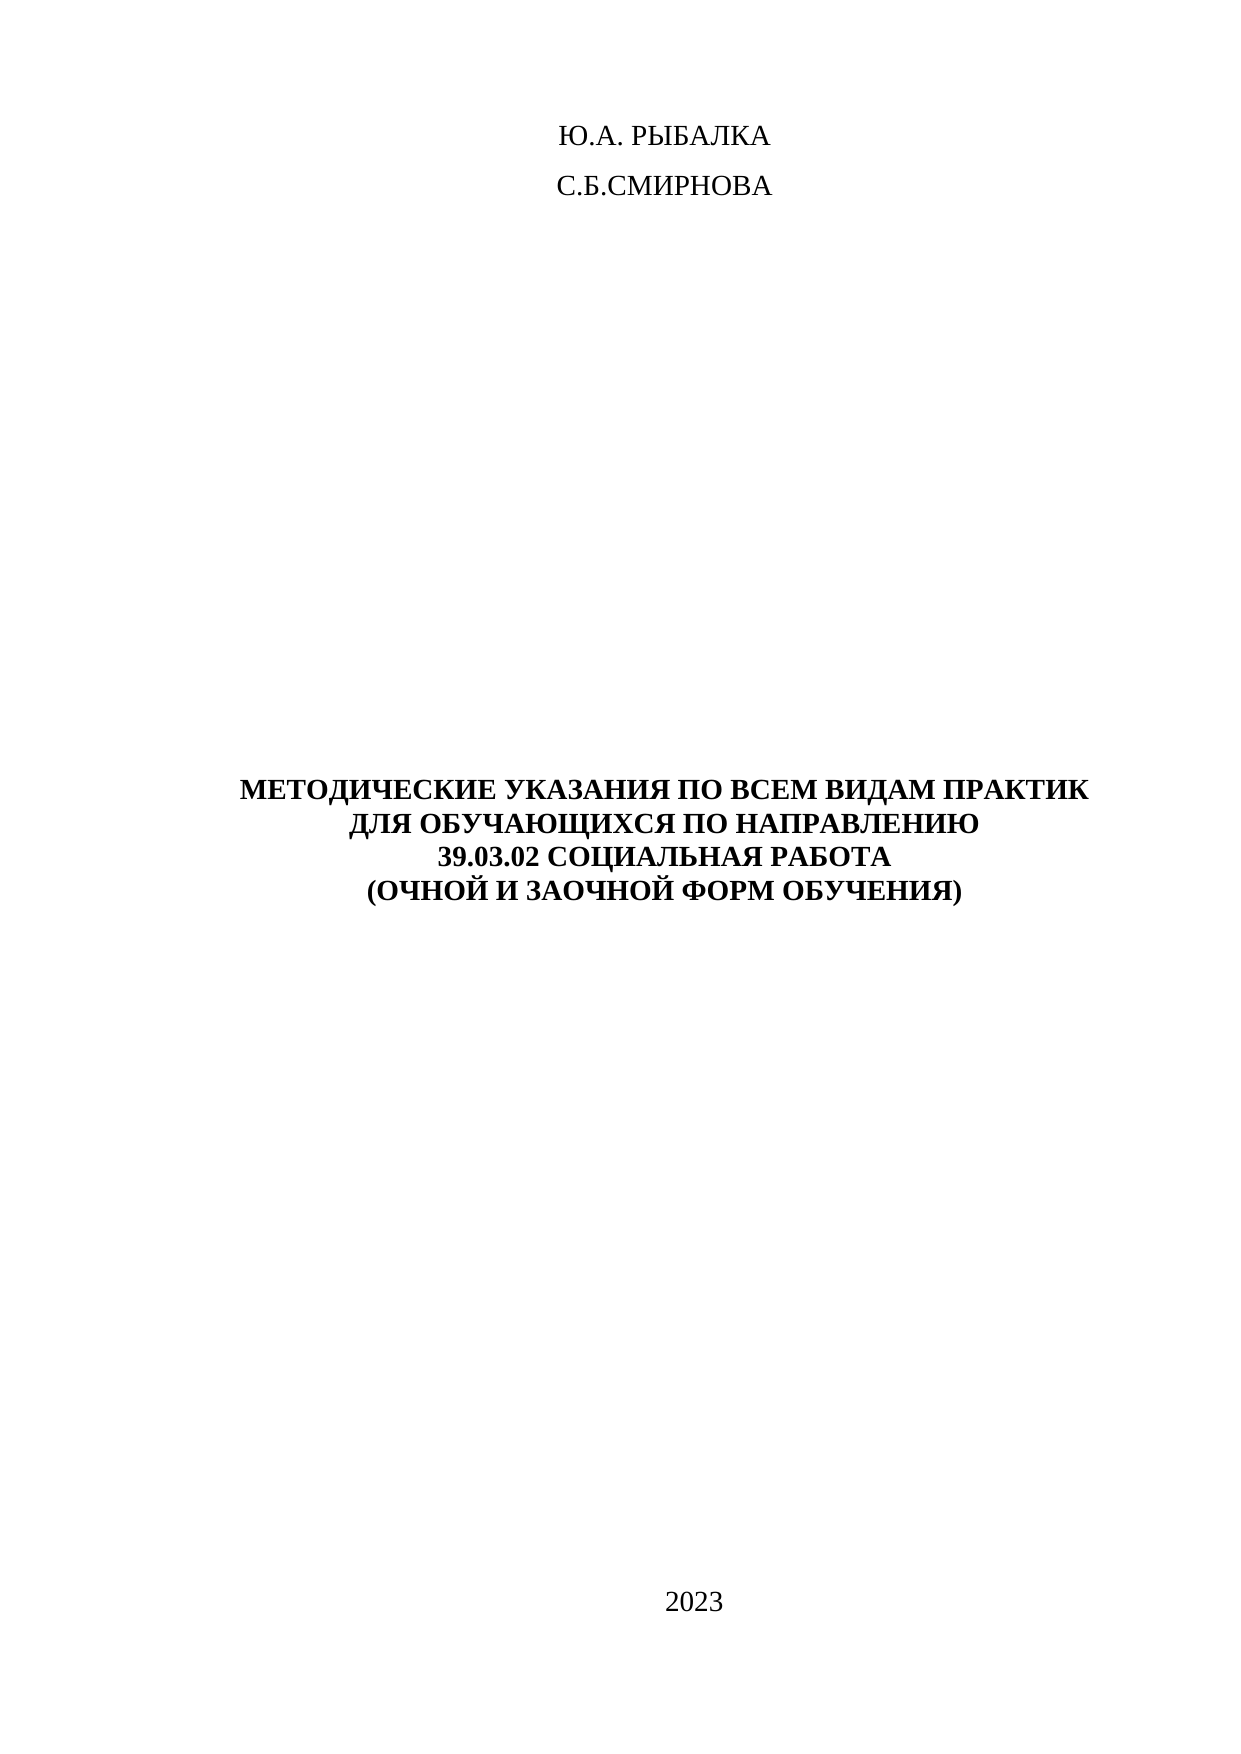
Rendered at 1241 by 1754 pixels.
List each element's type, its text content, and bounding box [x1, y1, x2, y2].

text МЕТОДИЧЕСКИЕ УКАЗАНИЯ ПО ВСЕМ ВИДАМ ПРАКТИК [177, 772, 1152, 806]
text 2023 [177, 1584, 1152, 1618]
text С.Б.СМИРНОВА [177, 168, 1152, 202]
text (ОЧНОЙ И ЗАОЧНОЙ ФОРМ ОБУЧЕНИЯ) [177, 873, 1152, 906]
text Ю.А. РЫБАЛКА [177, 118, 1152, 152]
text 39.03.02 СОЦИАЛЬНАЯ РАБОТА [177, 839, 1152, 873]
text ДЛЯ ОБУЧАЮЩИХСЯ ПО НАПРАВЛЕНИЮ [177, 806, 1152, 839]
